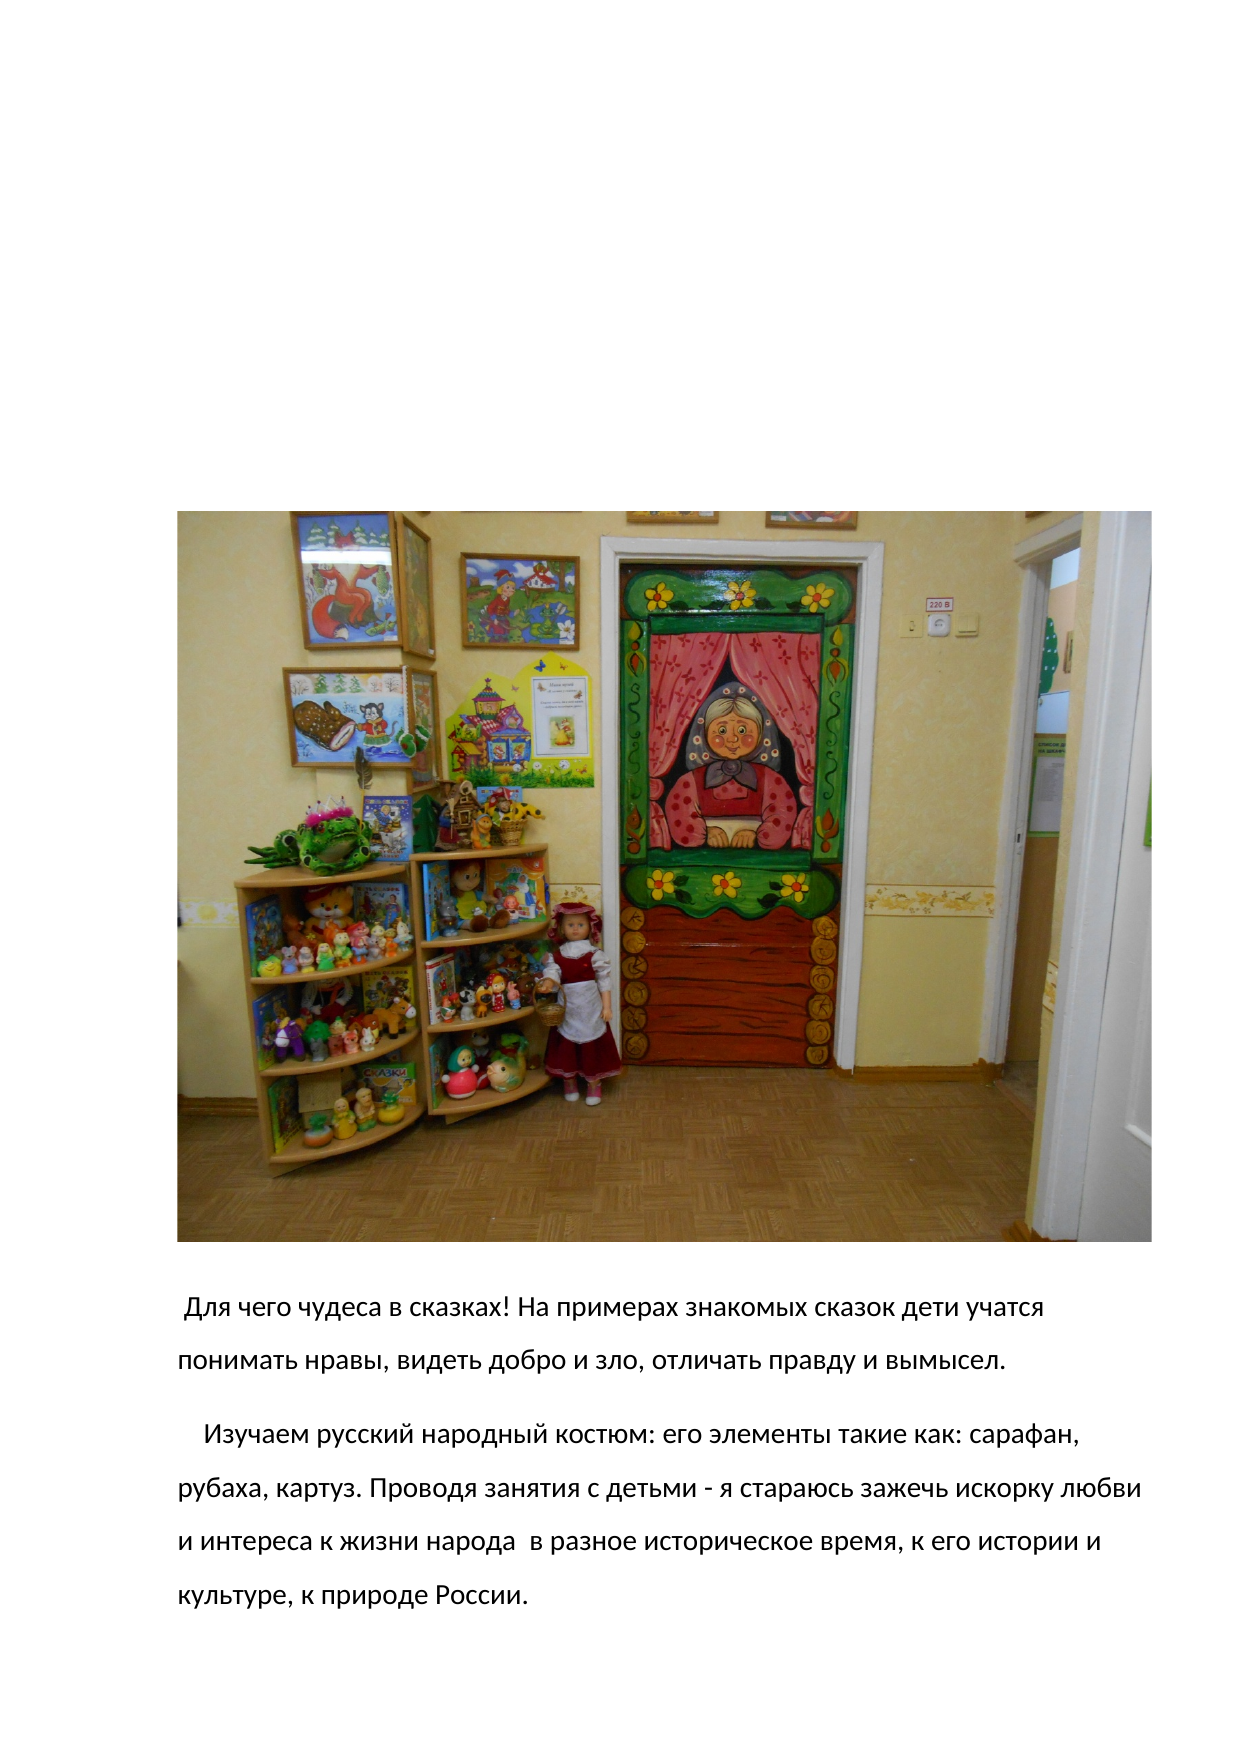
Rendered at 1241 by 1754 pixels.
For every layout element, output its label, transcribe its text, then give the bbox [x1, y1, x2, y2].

text Для чего чудеса в сказках! На примерах знакомых сказок дети учатся понимать нравы, видеть добро и зло, отличать правду и вымысел. [177, 1288, 1152, 1377]
picture [177, 511, 1152, 1242]
text Изучаем русский народный костюм: его элементы такие как: сарафан, рубаха, картуз. Проводя занятия с детьми - я стараюсь зажечь искорку любви и интереса к жизни народа в разное историческое время, к его истории и культуре, к природе России. [177, 1415, 1152, 1611]
